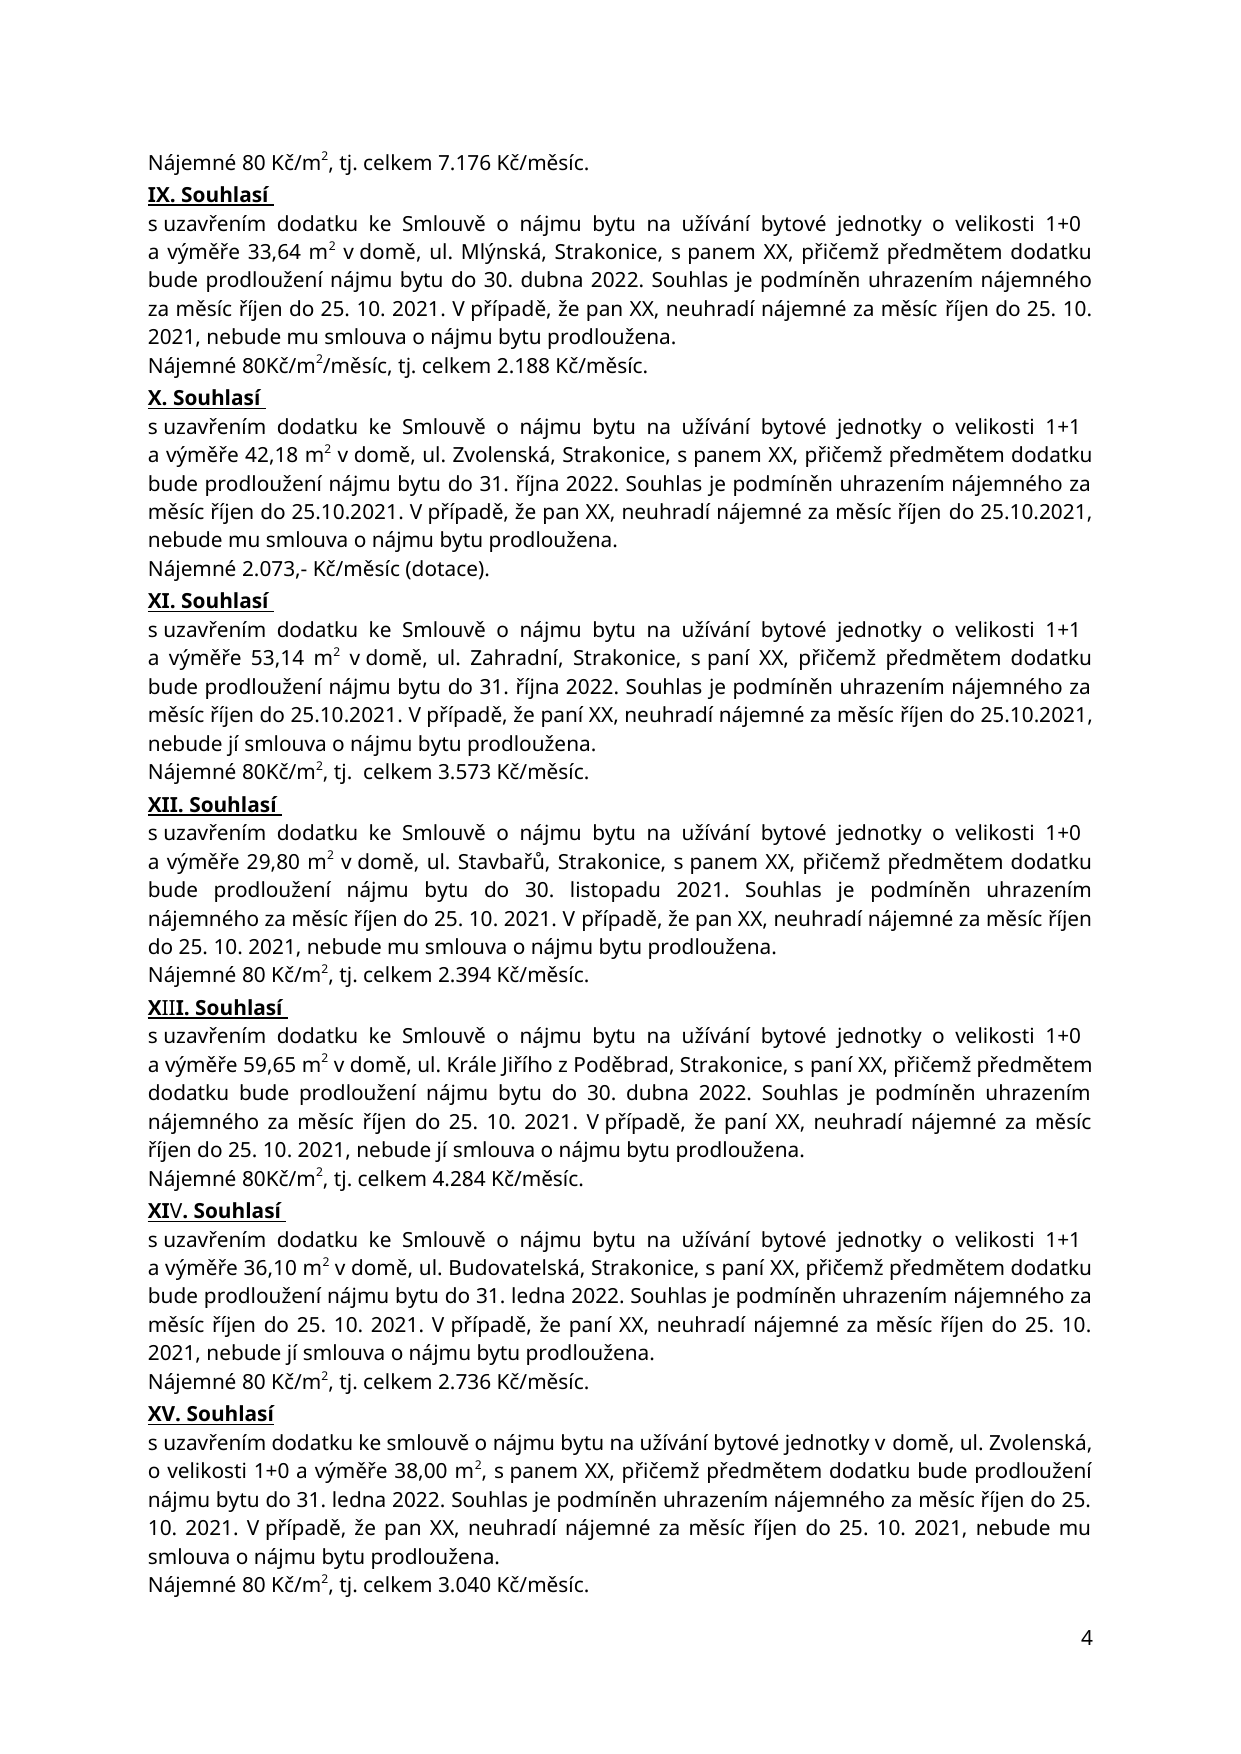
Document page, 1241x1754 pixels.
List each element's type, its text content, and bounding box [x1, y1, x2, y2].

text Nájemné 80 Kč/m2, tj. celkem 2.394 Kč/měsíc. [148, 961, 1093, 989]
subtitle XIII. Souhlasí [148, 993, 1093, 1022]
subtitle XIV. Souhlasí [148, 1196, 1093, 1225]
text Nájemné 80 Kč/m2, tj. celkem 3.040 Kč/měsíc. [148, 1570, 1093, 1599]
subtitle XII. Souhlasí [148, 790, 1093, 818]
text s uzavřením dodatku ke smlouvě o nájmu bytu na užívání bytové jednotky v domě, ul. Zvolenská, o velikosti 1+0 a výměře 38,00 m2, s panem XX, přičemž předmětem dodatku bude prodloužení nájmu bytu do 31. ledna 2022. Souhlas je podmíněn uhrazením nájemného za měsíc říjen do 25. 10. 2021. V případě, že pan XX, neuhradí nájemné za měsíc říjen do 25. 10. 2021, nebude mu smlouva o nájmu bytu prodloužena. [148, 1428, 1093, 1570]
text s uzavřením dodatku ke Smlouvě o nájmu bytu na užívání bytové jednotky o velikosti 1+1 a výměře 42,18 m2 v domě, ul. Zvolenská, Strakonice, s panem XX, přičemž předmětem dodatku bude prodloužení nájmu bytu do 31. října 2022. Souhlas je podmíněn uhrazením nájemného za měsíc říjen do 25.10.2021. V případě, že pan XX, neuhradí nájemné za měsíc říjen do 25.10.2021, nebude mu smlouva o nájmu bytu prodloužena. [148, 412, 1093, 554]
text Nájemné 80Kč/m2/měsíc, tj. celkem 2.188 Kč/měsíc. [148, 351, 1093, 379]
subtitle IX. Souhlasí [148, 180, 1093, 209]
text Nájemné 80Kč/m2, tj. celkem 3.573 Kč/měsíc. [148, 757, 1093, 786]
text s uzavřením dodatku ke Smlouvě o nájmu bytu na užívání bytové jednotky o velikosti 1+1 a výměře 53,14 m2 v domě, ul. Zahradní, Strakonice, s paní XX, přičemž předmětem dodatku bude prodloužení nájmu bytu do 31. října 2022. Souhlas je podmíněn uhrazením nájemného za měsíc říjen do 25.10.2021. V případě, že paní XX, neuhradí nájemné za měsíc říjen do 25.10.2021, nebude jí smlouva o nájmu bytu prodloužena. [148, 615, 1093, 757]
subtitle X. Souhlasí [148, 383, 1093, 412]
text s uzavřením dodatku ke Smlouvě o nájmu bytu na užívání bytové jednotky o velikosti 1+0 a výměře 29,80 m2 v domě, ul. Stavbařů, Strakonice, s panem XX, přičemž předmětem dodatku bude prodloužení nájmu bytu do 30. listopadu 2021. Souhlas je podmíněn uhrazením nájemného za měsíc říjen do 25. 10. 2021. V případě, že pan XX, neuhradí nájemné za měsíc říjen do 25. 10. 2021, nebude mu smlouva o nájmu bytu prodloužena. [148, 818, 1093, 961]
subtitle XI. Souhlasí [148, 587, 1093, 615]
text Nájemné 80 Kč/m2, tj. celkem 7.176 Kč/měsíc. [148, 148, 1093, 176]
text s uzavřením dodatku ke Smlouvě o nájmu bytu na užívání bytové jednotky o velikosti 1+0 a výměře 33,64 m2 v domě, ul. Mlýnská, Strakonice, s panem XX, přičemž předmětem dodatku bude prodloužení nájmu bytu do 30. dubna 2022. Souhlas je podmíněn uhrazením nájemného za měsíc říjen do 25. 10. 2021. V případě, že pan XX, neuhradí nájemné za měsíc říjen do 25. 10. 2021, nebude mu smlouva o nájmu bytu prodloužena. [148, 209, 1093, 351]
subtitle XV. Souhlasí [148, 1399, 1093, 1428]
text s uzavřením dodatku ke Smlouvě o nájmu bytu na užívání bytové jednotky o velikosti 1+0 a výměře 59,65 m2 v domě, ul. Krále Jiřího z Poděbrad, Strakonice, s paní XX, přičemž předmětem dodatku bude prodloužení nájmu bytu do 30. dubna 2022. Souhlas je podmíněn uhrazením nájemného za měsíc říjen do 25. 10. 2021. V případě, že paní XX, neuhradí nájemné za měsíc říjen do 25. 10. 2021, nebude jí smlouva o nájmu bytu prodloužena. [148, 1022, 1093, 1164]
text Nájemné 2.073,- Kč/měsíc (dotace). [148, 554, 1093, 582]
text Nájemné 80 Kč/m2, tj. celkem 2.736 Kč/měsíc. [148, 1367, 1093, 1395]
text s uzavřením dodatku ke Smlouvě o nájmu bytu na užívání bytové jednotky o velikosti 1+1 a výměře 36,10 m2 v domě, ul. Budovatelská, Strakonice, s paní XX, přičemž předmětem dodatku bude prodloužení nájmu bytu do 31. ledna 2022. Souhlas je podmíněn uhrazením nájemného za měsíc říjen do 25. 10. 2021. V případě, že paní XX, neuhradí nájemné za měsíc říjen do 25. 10. 2021, nebude jí smlouva o nájmu bytu prodloužena. [148, 1225, 1093, 1367]
text Nájemné 80Kč/m2, tj. celkem 4.284 Kč/měsíc. [148, 1164, 1093, 1192]
